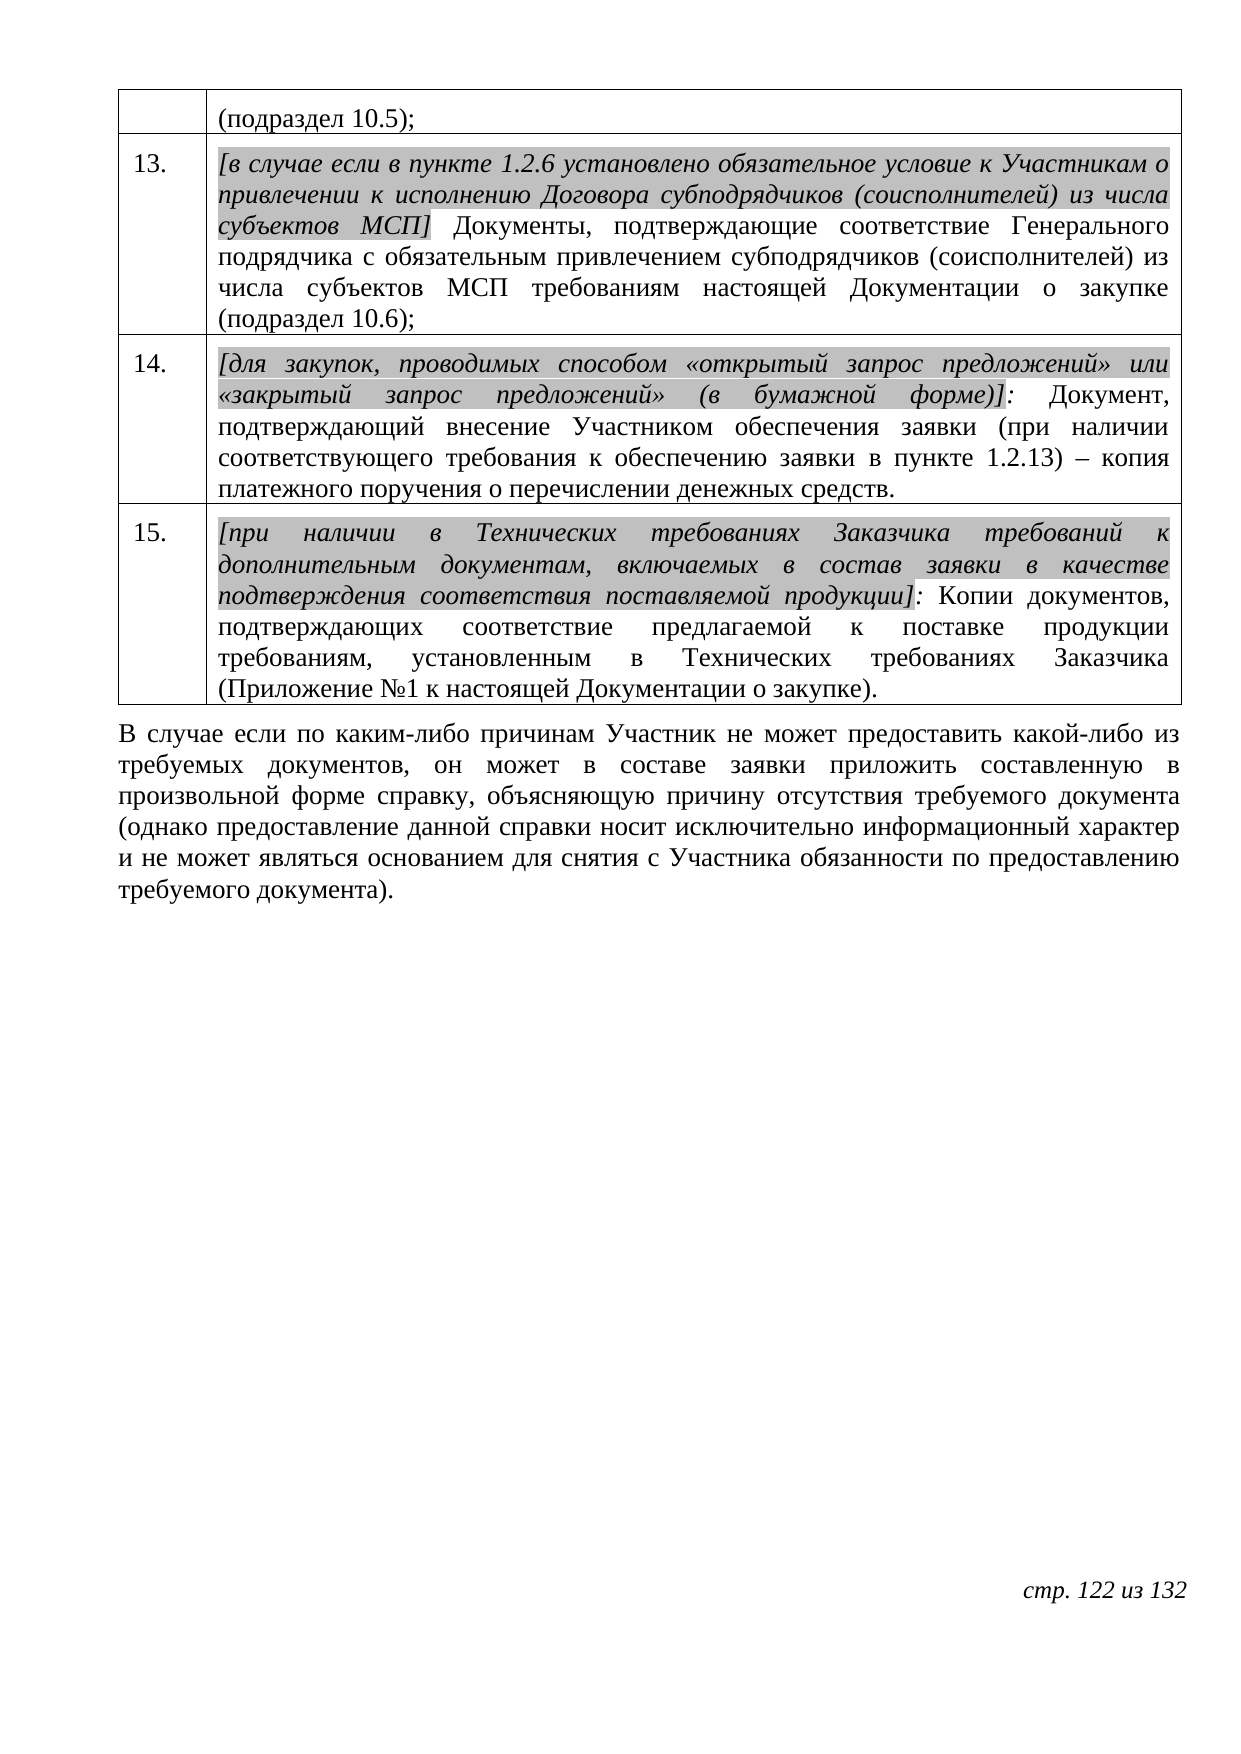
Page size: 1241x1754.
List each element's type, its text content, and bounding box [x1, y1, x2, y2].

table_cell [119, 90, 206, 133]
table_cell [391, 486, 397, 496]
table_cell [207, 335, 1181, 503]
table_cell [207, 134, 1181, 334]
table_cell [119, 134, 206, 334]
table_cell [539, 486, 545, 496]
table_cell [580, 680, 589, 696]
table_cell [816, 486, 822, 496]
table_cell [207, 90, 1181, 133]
list В случае если по каким-либо причинам Участник не может предоставить какой-либо из требуемых документов, он может в составе заявки приложить составленную в произвольной форме справку, объясняющую причину отсутствия требуемого документа (однако предоставление данной справки носит исключительно информационный характер и не может являться основанием для снятия с Участника обязанности по предоставлению требуемого документа). [118, 717, 1181, 904]
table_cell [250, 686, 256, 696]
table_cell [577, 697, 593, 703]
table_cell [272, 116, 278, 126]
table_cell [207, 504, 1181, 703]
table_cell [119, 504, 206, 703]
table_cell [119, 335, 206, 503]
